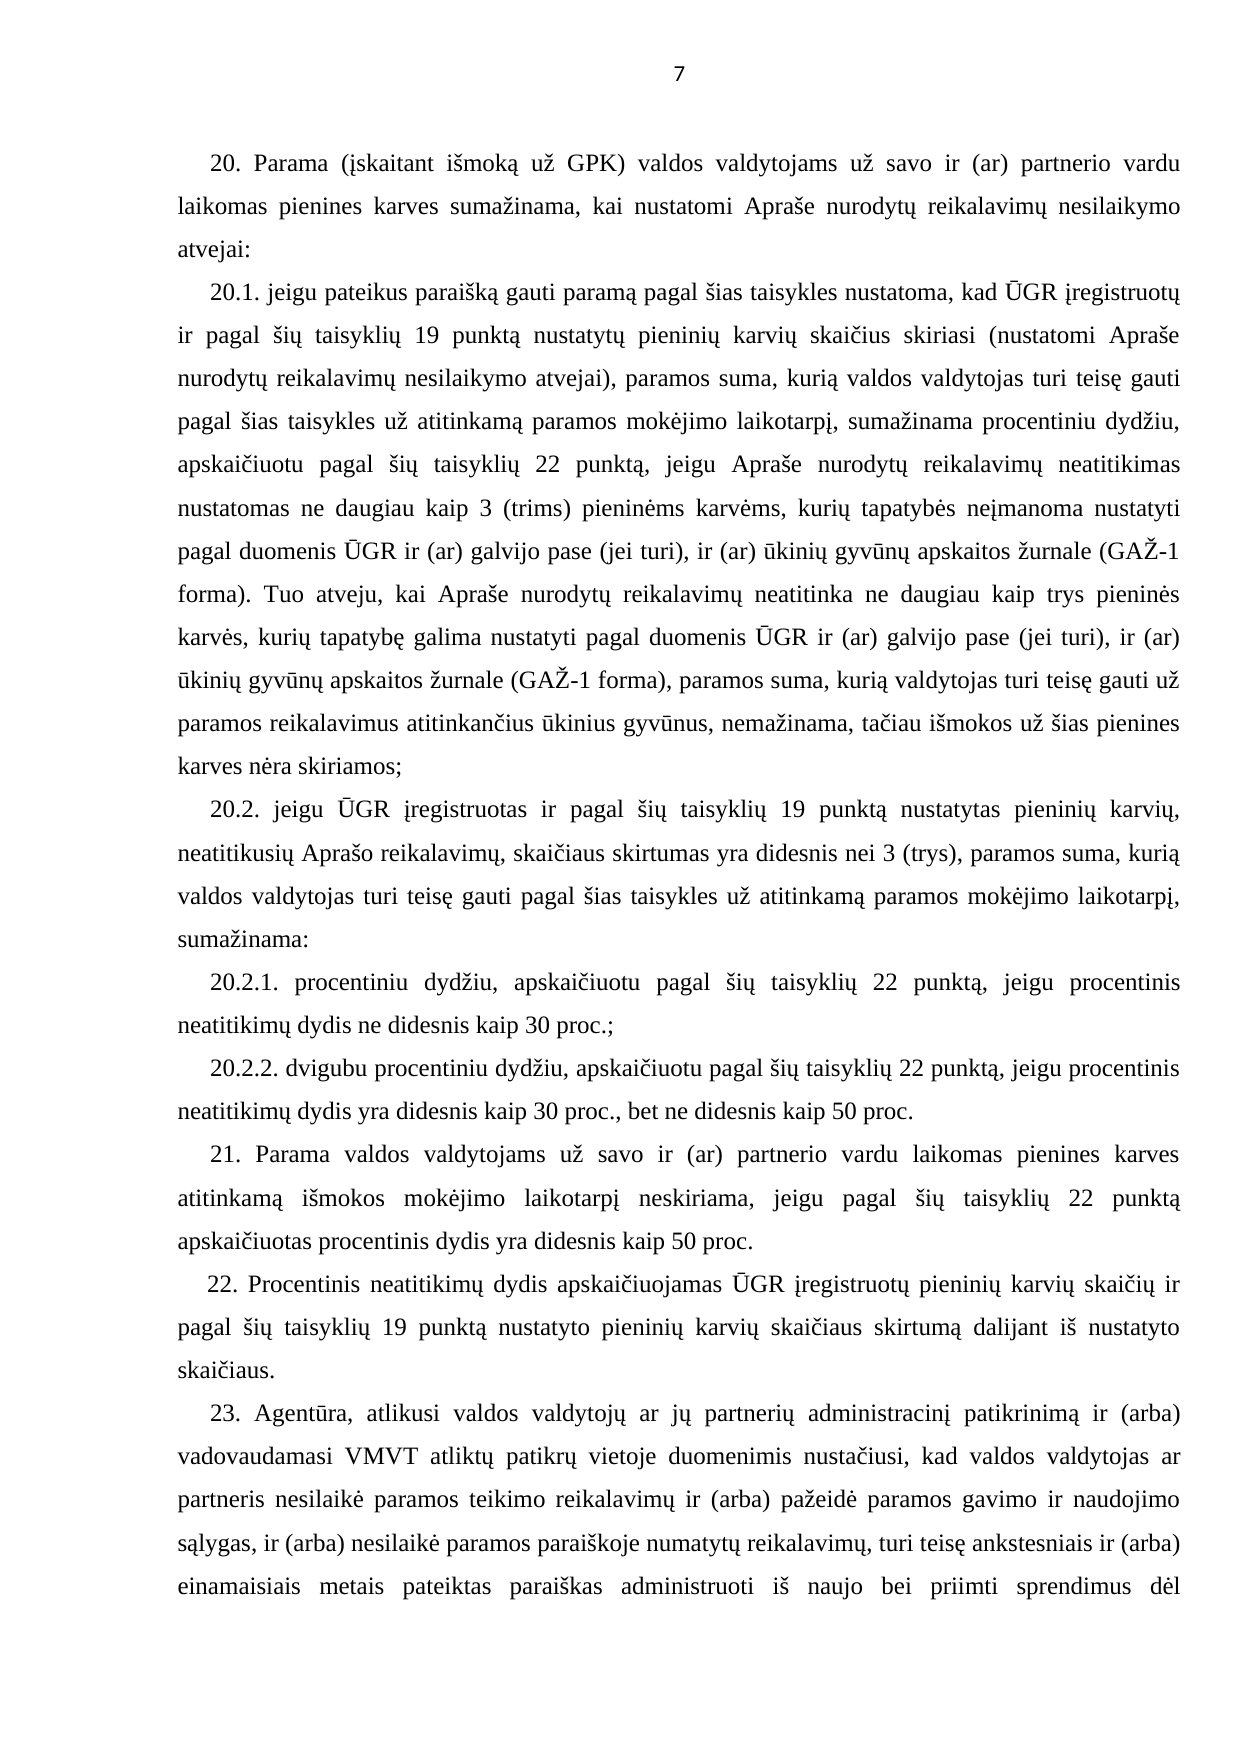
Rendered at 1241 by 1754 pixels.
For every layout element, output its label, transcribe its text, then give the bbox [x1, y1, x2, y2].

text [177, 1398, 1181, 1599]
text 20.2.1. procentiniu dydžiu, apskaičiuotu pagal šių taisyklių 22 punktą, jeigu procentinis neatitikimų dydis ne didesnis kaip 30 proc.; [177, 967, 1181, 1039]
text 20.2.2. dvigubu procentiniu dydžiu, apskaičiuotu pagal šių taisyklių 22 punktą, jeigu procentinis neatitikimų dydis yra didesnis kaip 30 proc., bet ne didesnis kaip 50 proc. [177, 1053, 1181, 1125]
text 22. Procentinis neatitikimų dydis apskaičiuojamas ŪGR įregistruotų pieninių karvių skaičių ir pagal šių taisyklių 19 punktą nustatyto pieninių karvių skaičiaus skirtumą dalijant iš nustatyto skaičiaus. [177, 1269, 1181, 1384]
text 20.2. jeigu ŪGR įregistruotas ir pagal šių taisyklių 19 punktą nustatytas pieninių karvių, neatitikusių Aprašo reikalavimų, skaičiaus skirtumas yra didesnis nei 3 (trys), paramos suma, kurią valdos valdytojas turi teisę gauti pagal šias taisykles už atitinkamą paramos mokėjimo laikotarpį, sumažinama: [177, 794, 1181, 953]
text 20.1. jeigu pateikus paraišką gauti paramą pagal šias taisykles nustatoma, kad ŪGR įregistruotų ir pagal šių taisyklių 19 punktą nustatytų pieninių karvių skaičius skiriasi (nustatomi Apraše nurodytų reikalavimų nesilaikymo atvejai), paramos suma, kurią valdos valdytojas turi teisę gauti pagal šias taisykles už atitinkamą paramos mokėjimo laikotarpį, sumažinama procentiniu dydžiu, apskaičiuotu pagal šių taisyklių 22 punktą, jeigu Apraše nurodytų reikalavimų neatitikimas nustatomas ne daugiau kaip 3 (trims) pieninėms karvėms, kurių tapatybės neįmanoma nustatyti pagal duomenis ŪGR ir (ar) galvijo pase (jei turi), ir (ar) ūkinių gyvūnų apskaitos žurnale (GAŽ-1 forma). Tuo atveju, kai Apraše nurodytų reikalavimų neatitinka ne daugiau kaip trys pieninės karvės, kurių tapatybę galima nustatyti pagal duomenis ŪGR ir (ar) galvijo pase (jei turi), ir (ar) ūkinių gyvūnų apskaitos žurnale (GAŽ-1 forma), paramos suma, kurią valdytojas turi teisę gauti už paramos reikalavimus atitinkančius ūkinius gyvūnus, nemažinama, tačiau išmokos už šias pienines karves nėra skiriamos; [177, 277, 1181, 780]
text 21. Parama valdos valdytojams už savo ir (ar) partnerio vardu laikomas pienines karves atitinkamą išmokos mokėjimo laikotarpį neskiriama, jeigu pagal šių taisyklių 22 punktą apskaičiuotas procentinis dydis yra didesnis kaip 50 proc. [177, 1139, 1181, 1254]
text 20. Parama (įskaitant išmoką už GPK) valdos valdytojams už savo ir (ar) partnerio vardu laikomas pienines karves sumažinama, kai nustatomi Apraše nurodytų reikalavimų nesilaikymo atvejai: [177, 148, 1181, 263]
